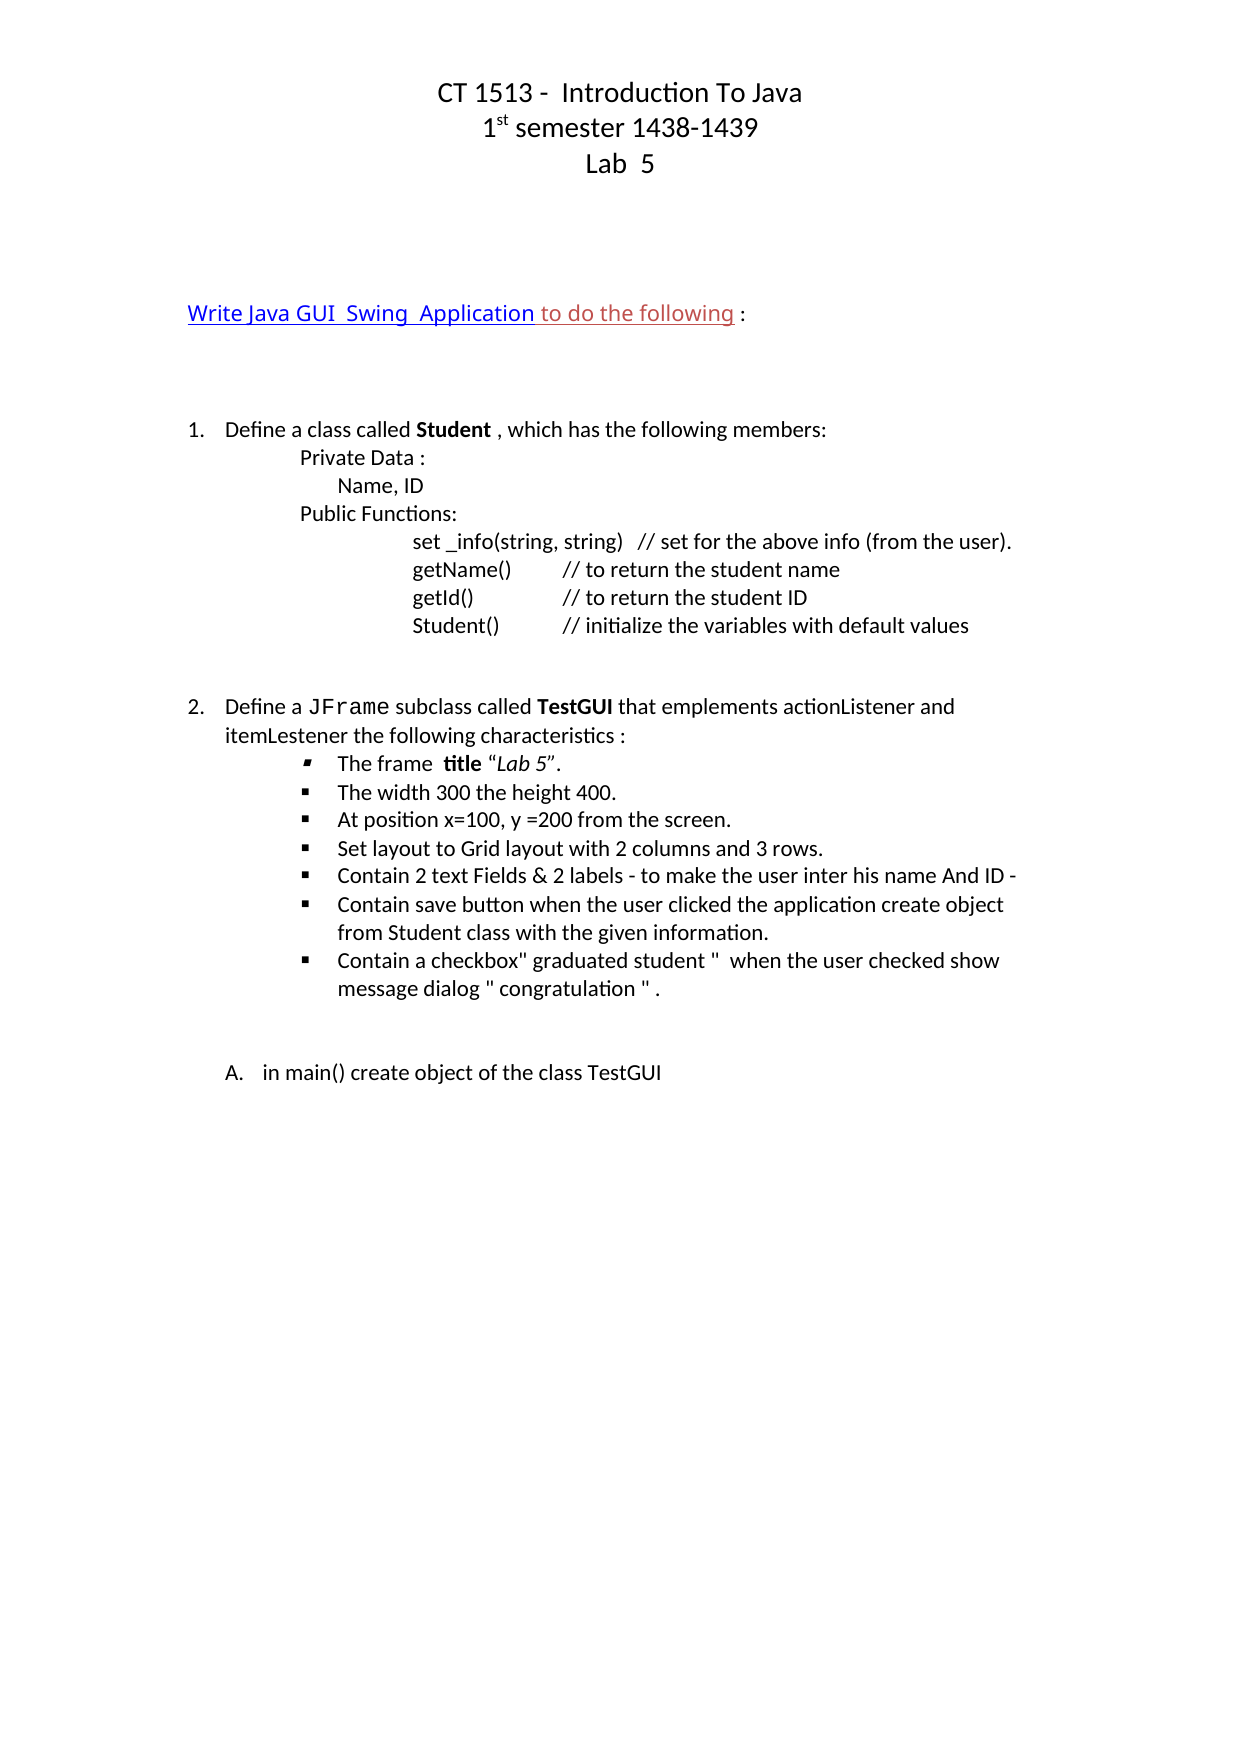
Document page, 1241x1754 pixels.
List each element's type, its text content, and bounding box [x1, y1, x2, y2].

list Set layout to Grid layout with 2 columns and 3 rows. [300, 834, 1053, 862]
text Name, ID [300, 471, 1053, 499]
text getName() // to return the student name [300, 555, 1053, 583]
text Write Java GUI Swing Application to do the following : [187, 298, 1053, 328]
list Define a JFrame subclass called TestGUI that emplements actionListener and itemLestener the following characteristics : [187, 692, 1053, 749]
list Contain save button when the user clicked the application create object from Student class with the given information. [300, 890, 1053, 946]
list Contain 2 text Fields & 2 labels - to make the user inter his name And ID - [300, 862, 1053, 890]
text Student() // initialize the variables with default values [300, 611, 1053, 639]
list The frame title “Lab 5”. [300, 749, 1053, 778]
text getId() // to return the student ID [300, 583, 1053, 611]
list Define a class called Student , which has the following members: [187, 415, 1053, 443]
list The width 300 the height 400. [300, 778, 1053, 806]
list Contain a checkbox" graduated student " when the user checked show message dialog " congratulation " . [300, 946, 1053, 1002]
text Public Functions: [300, 499, 1053, 527]
text set _info(string, string) // set for the above info (from the user). [300, 527, 1053, 555]
list in main() create object of the class TestGUI [225, 1058, 1053, 1086]
text Private Data : [300, 443, 1053, 471]
list At position x=100, y =200 from the screen. [300, 806, 1053, 834]
